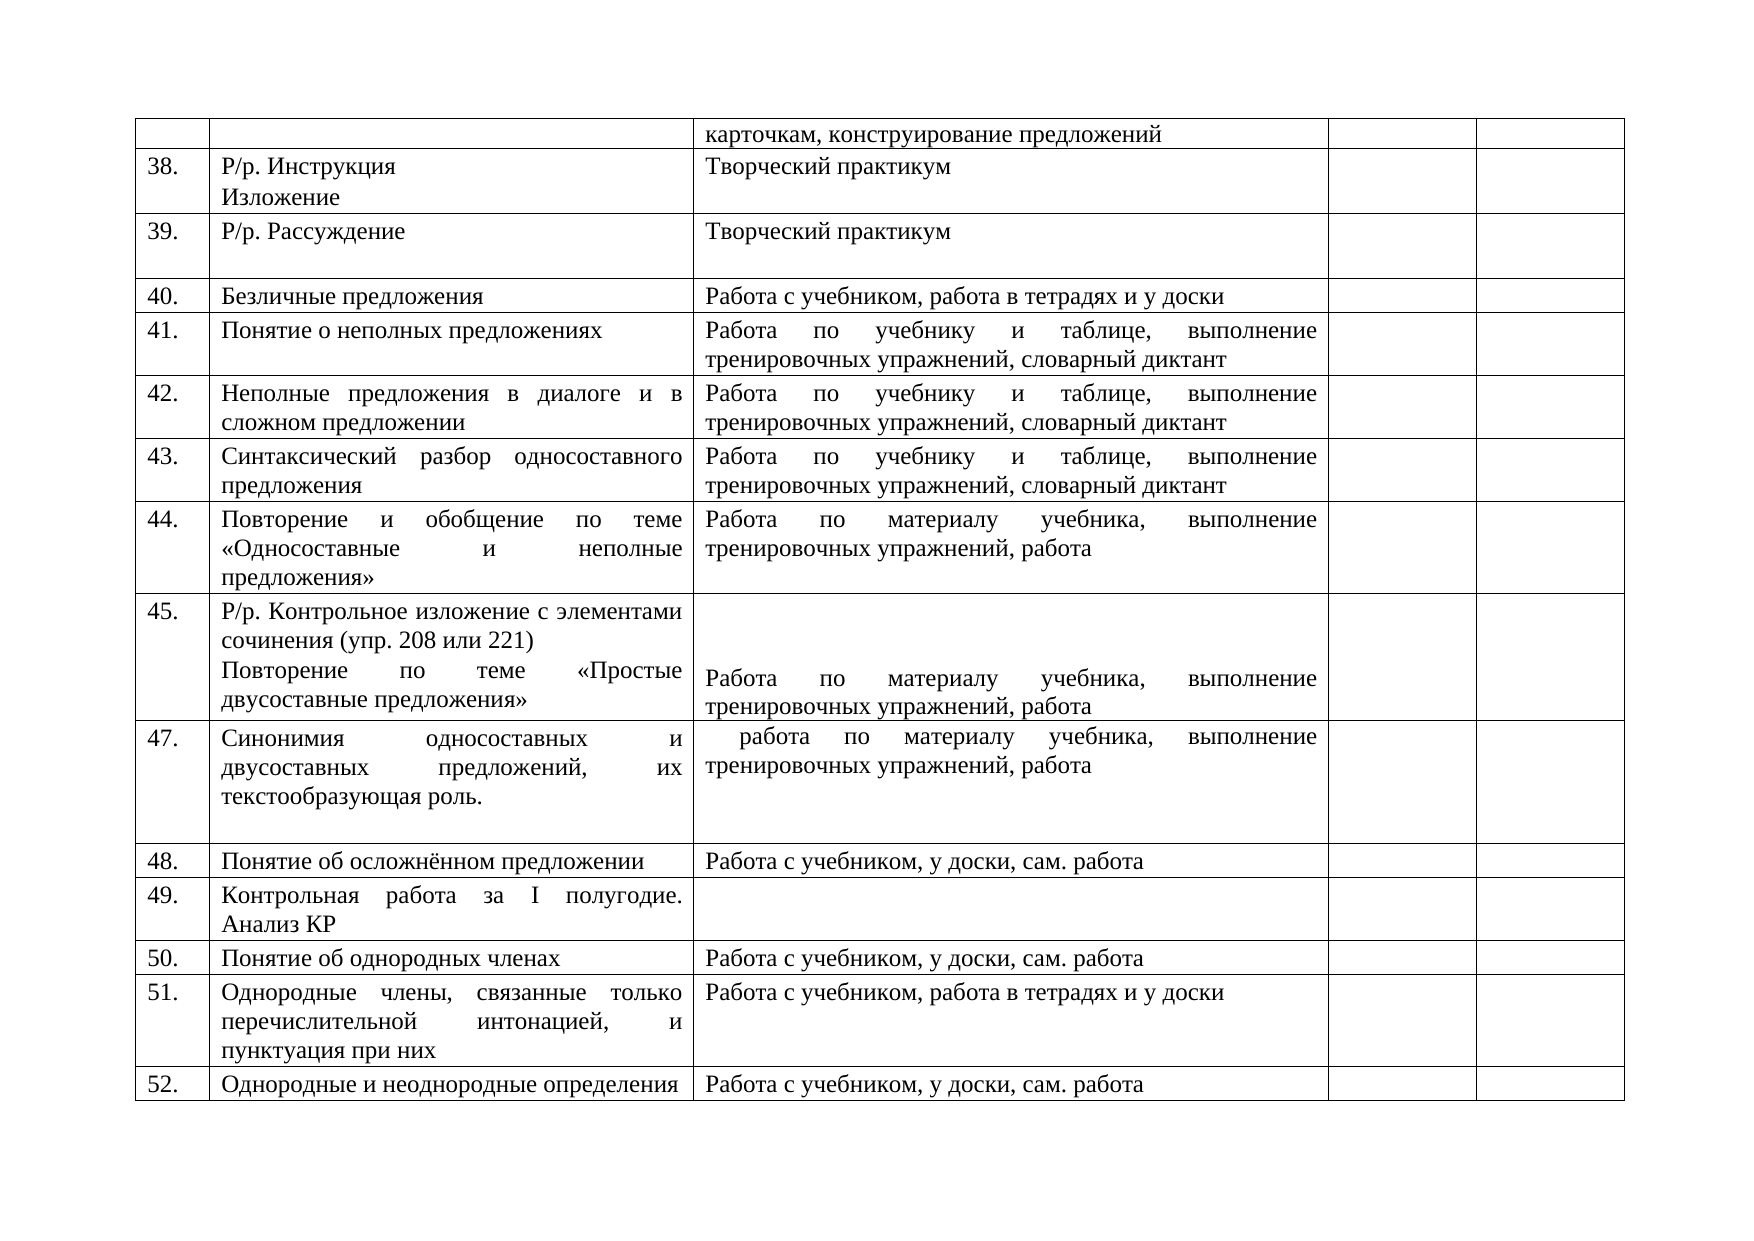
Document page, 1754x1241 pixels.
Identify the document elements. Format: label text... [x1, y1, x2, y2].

table_cell [1329, 975, 1476, 1066]
table_cell [1329, 279, 1476, 312]
table_cell [1477, 594, 1624, 662]
table_cell Р/р. Инструкция Изложение [210, 149, 693, 213]
table_cell Творческий практикум [694, 214, 1328, 278]
table_cell работа по материалу учебника, выполнение тренировочных упражнений, работа [694, 721, 1328, 843]
table_cell [1477, 149, 1624, 213]
table_cell [136, 376, 209, 438]
table_cell [136, 313, 209, 375]
table_cell Понятие об однородных членах [210, 941, 693, 974]
table_cell [1329, 594, 1476, 662]
table_cell [1329, 721, 1476, 843]
table_cell [1329, 878, 1476, 940]
table_cell [136, 119, 209, 148]
table_cell Работа с учебником, работа в тетрадях и у доски [694, 279, 1328, 312]
table_cell [694, 878, 1328, 940]
table_cell Контрольная работа за I полугодие. Анализ КР [210, 878, 693, 940]
table_cell [1477, 844, 1624, 877]
table_cell Работа по материалу учебника, выполнение тренировочных упражнений, работа [694, 502, 1328, 593]
table_cell [1329, 313, 1476, 375]
table_cell [1329, 376, 1476, 438]
table_cell [136, 844, 209, 877]
table_cell [1477, 214, 1624, 278]
table_cell [1477, 941, 1624, 974]
table_cell [1477, 878, 1624, 940]
table_cell Р/р. Контрольное изложение с элементами сочинения (упр. 208 или 221) Повторение по теме «Простые двусоставные предложения» [210, 594, 693, 720]
table_cell [136, 721, 209, 843]
table_cell [136, 149, 209, 213]
table_cell [1477, 376, 1624, 438]
table_cell Повторение и обобщение по теме «Односоставные и неполные предложения» [210, 502, 693, 593]
table_cell [136, 1067, 209, 1100]
table_cell [1329, 502, 1476, 593]
table_cell [1329, 214, 1476, 278]
table_cell Однородные члены, связанные только перечислительной интонацией, и пунктуация при них [210, 975, 693, 1066]
table_cell Работа по материалу учебника, выполнение тренировочных упражнений, работа [694, 662, 1328, 720]
table_cell Синтаксический разбор односоставного предложения [210, 439, 693, 501]
table_cell [1329, 1067, 1476, 1100]
table_cell Понятие о неполных предложениях [210, 313, 693, 375]
table_cell [1329, 439, 1476, 501]
table_cell [1477, 439, 1624, 501]
table_cell [1329, 119, 1476, 148]
table_cell [136, 941, 209, 974]
table_cell [1477, 975, 1624, 1066]
table_cell Работа с учебником, у доски, сам. работа [694, 941, 1328, 974]
table_cell [136, 594, 209, 720]
table_cell [136, 975, 209, 1066]
table_cell Однородные и неоднородные определения [210, 1067, 693, 1100]
table_cell Работа с учебником, у доски, сам. работа [694, 1067, 1328, 1100]
table_cell Творческий практикум [694, 149, 1328, 213]
table_cell [694, 594, 1328, 662]
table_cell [694, 119, 1328, 148]
table_cell Синонимия односоставных и двусоставных предложений, их текстообразующая роль. [210, 721, 693, 843]
table_cell [136, 279, 209, 312]
table_cell [1329, 149, 1476, 213]
table_cell [1477, 313, 1624, 375]
table_cell Понятие об осложнённом предложении [210, 844, 693, 877]
table_cell Безличные предложения [210, 279, 693, 312]
table_cell [1477, 119, 1624, 148]
table_cell [136, 439, 209, 501]
table_cell [1329, 844, 1476, 877]
table_cell [1477, 662, 1624, 720]
table_cell Работа с учебником, работа в тетрадях и у доски [694, 975, 1328, 1066]
table_cell [136, 878, 209, 940]
table_cell Работа по учебнику и таблице, выполнение тренировочных упражнений, словарный диктант [694, 439, 1328, 501]
table_cell Работа по учебнику и таблице, выполнение тренировочных упражнений, словарный диктант [694, 313, 1328, 375]
table_cell [136, 502, 209, 593]
table_cell Работа с учебником, у доски, сам. работа [694, 844, 1328, 877]
table_cell [1477, 721, 1624, 843]
table_cell [1477, 1067, 1624, 1100]
table_cell [1477, 279, 1624, 312]
table_cell Р/р. Рассуждение [210, 214, 693, 278]
table_cell [1329, 662, 1476, 720]
table_cell Работа по учебнику и таблице, выполнение тренировочных упражнений, словарный диктант [694, 376, 1328, 438]
table_cell [1477, 502, 1624, 593]
table_cell Неполные предложения в диалоге и в сложном предложении [210, 376, 693, 438]
table_cell [136, 214, 209, 278]
table_cell [1329, 941, 1476, 974]
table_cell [210, 119, 693, 148]
